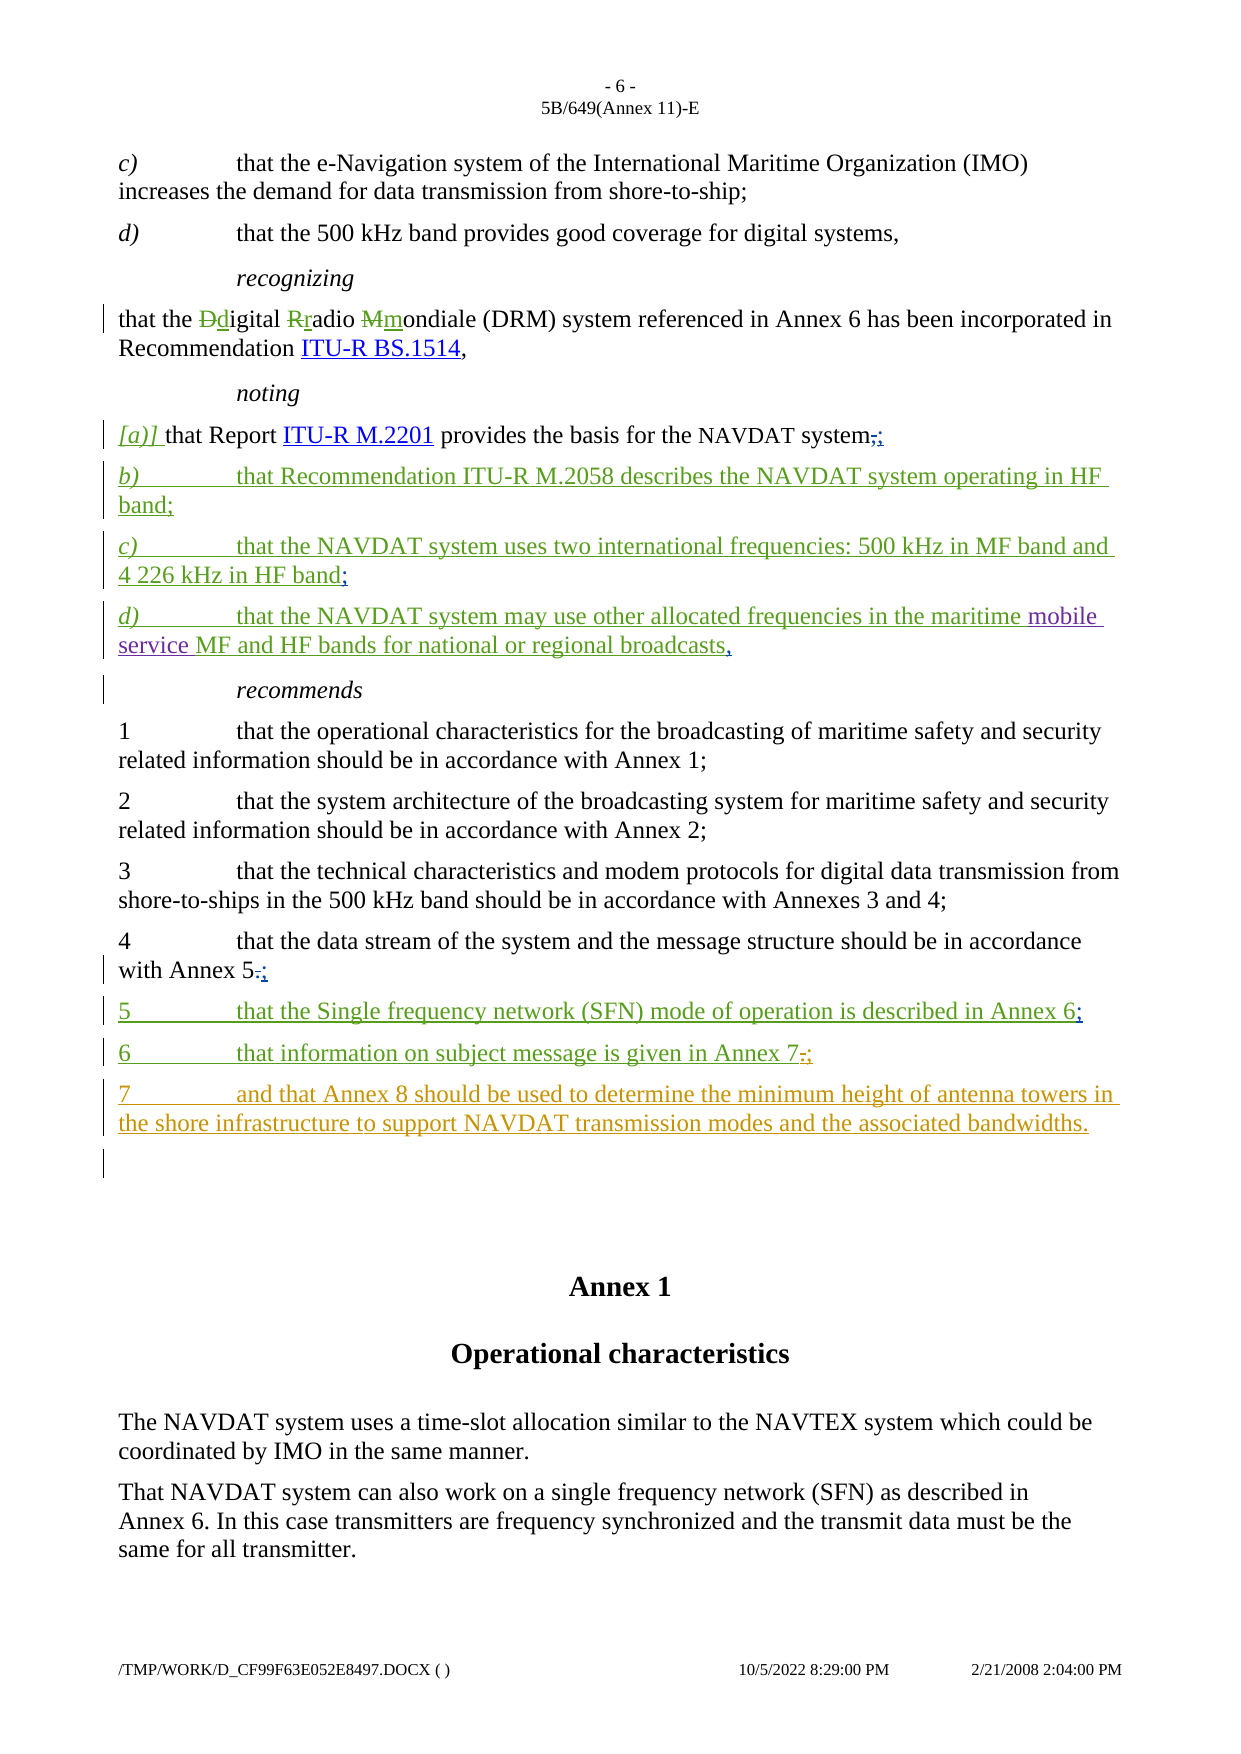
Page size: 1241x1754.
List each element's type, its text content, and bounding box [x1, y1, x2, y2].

list that Report ITU-R M.2201 provides the basis for the NAVDAT system [118, 420, 1122, 448]
title The NAVDAT system uses a time-slot allocation similar to the NAVTEX system which could be coordinated by IMO in the same manner. [118, 1407, 1122, 1464]
title Annex 1 Operational characteristics [118, 1269, 1122, 1369]
text 2 that the system architecture of the broadcasting system for maritime safety and security related information should be in accordance with Annex 2; [118, 786, 1122, 844]
text 4 that the data stream of the system and the message structure should be in accordance with Annex 5 [118, 926, 1122, 984]
text That NAVDAT system can also work on a single frequency network (SFN) as described in Annex 6. In this case transmitters are frequency synchronized and the transmit data must be the same for all transmitter. [118, 1477, 1122, 1563]
text recommends [236, 675, 1122, 704]
text that the igital adio ondiale (DRM) system referenced in Annex 6 has been incorporated in Recommendation ITU-R BS.1514, [118, 304, 1122, 362]
text recognizing [236, 263, 1122, 292]
text 3 that the technical characteristics and modem protocols for digital data transmission from shore-to-ships in the 500 kHz band should be in accordance with Annexes 3 and 4; [118, 856, 1122, 914]
text 1 that the operational characteristics for the broadcasting of maritime safety and security related information should be in accordance with Annex 1; [118, 716, 1122, 774]
text c) that the e-Navigation system of the International Maritime Organization (IMO) increases the demand for data transmission from shore-to-ship; [118, 148, 1122, 205]
text noting [236, 378, 1122, 407]
text d) that the 500 kHz band provides good coverage for digital systems, [118, 218, 1122, 246]
